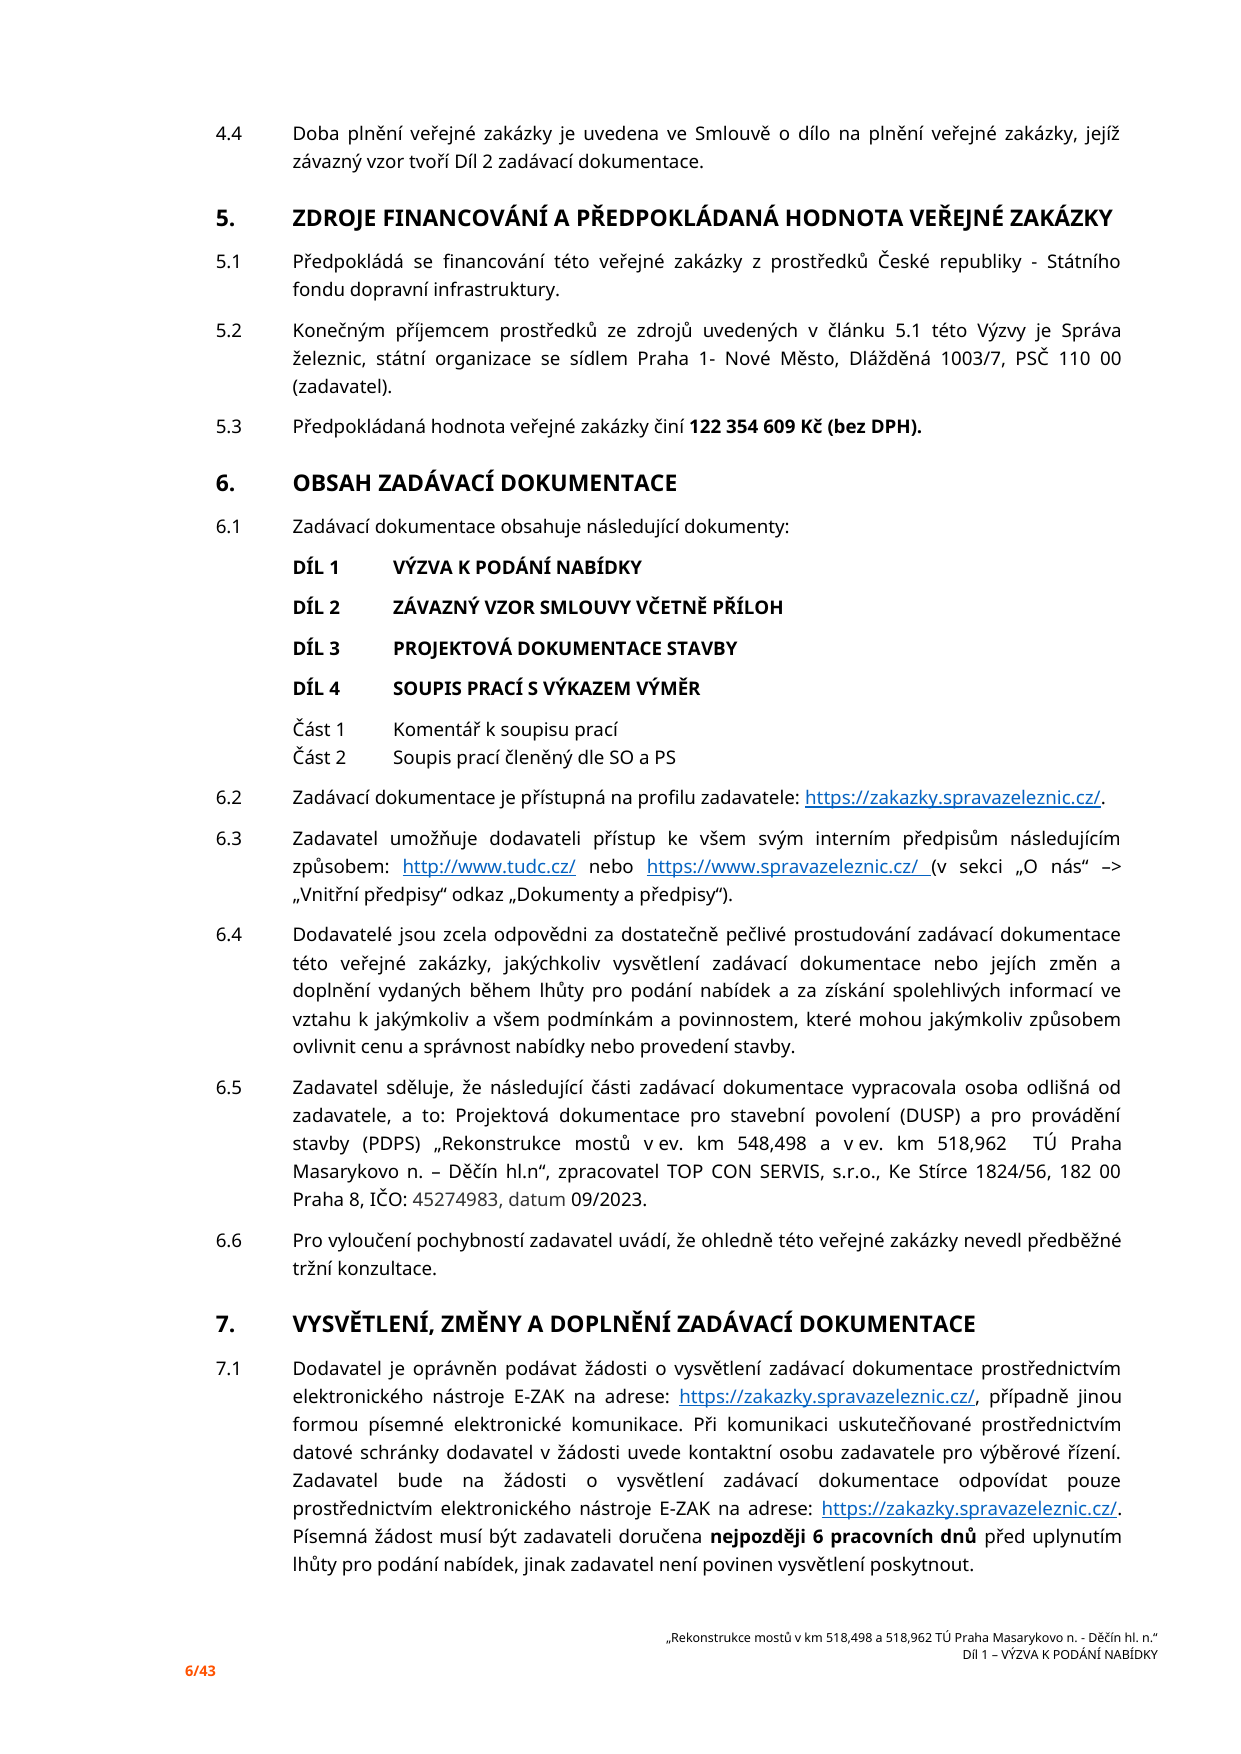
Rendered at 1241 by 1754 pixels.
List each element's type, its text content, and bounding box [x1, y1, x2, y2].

text Předpokládá se financování této veřejné zakázky z prostředků České republiky - Státního fondu dopravní infrastruktury. [216, 248, 1122, 302]
text Předpokládaná hodnota veřejné zakázky činí 122 354 609 Kč (bez DPH). [216, 414, 1122, 439]
text Doba plnění veřejné zakázky je uvedena ve Smlouvě o dílo na plnění veřejné zakázky, jejíž závazný vzor tvoří Díl 2 zadávací dokumentace. [216, 121, 1122, 174]
text Dodavatel je oprávněn podávat žádosti o vysvětlení zadávací dokumentace prostřednictvím elektronického nástroje E-ZAK na adrese: https://zakazky.spravazeleznic.cz/, případně jinou formou písemné elektronické komunikace. Při komunikaci uskutečňované prostřednictvím datové schránky dodavatel v žádosti uvede kontaktní osobu zadavatele pro výběrové řízení. Zadavatel bude na žádosti o vysvětlení zadávací dokumentace odpovídat pouze prostřednictvím elektronického nástroje E-ZAK na adrese: https://zakazky.spravazeleznic.cz/. Písemná žádost musí být zadavateli doručena nejpozději 6 pracovních dnů před uplynutím lhůty pro podání nabídek, jinak zadavatel není povinen vysvětlení poskytnout. [216, 1355, 1122, 1577]
text Konečným příjemcem prostředků ze zdrojů uvedených v článku 5.1 této Výzvy je Správa železnic, státní organizace se sídlem Praha 1- Nové Město, Dlážděná 1003/7, PSČ 110 00 (zadavatel). [216, 317, 1122, 399]
text DÍL 1 VÝZVA K PODÁNÍ NABÍDKY [292, 554, 1122, 579]
text DÍL 3 PROJEKTOVÁ DOKUMENTACE STAVBY [292, 635, 1122, 661]
text Část 1 Komentář k soupisu prací [292, 716, 1122, 742]
text DÍL 2 ZÁVAZNÝ VZOR SMLOUVY VČETNĚ PŘÍLOH [292, 594, 1122, 620]
text ZDROJE FINANCOVÁNÍ A PŘEDPOKLÁDANÁ HODNOTA VEŘEJNÉ ZAKÁZKY [216, 202, 1122, 233]
text Zadávací dokumentace je přístupná na profilu zadavatele: https://zakazky.spravazeleznic.cz/. [216, 785, 1122, 810]
text Část 2 Soupis prací členěný dle SO a PS [292, 744, 1122, 770]
text Pro vyloučení pochybností zadavatel uvádí, že ohledně této veřejné zakázky nevedl předběžné tržní konzultace. [216, 1227, 1122, 1281]
text DÍL 4 SOUPIS PRACÍ S VÝKAZEM VÝMĚR [292, 676, 1122, 701]
text Zadávací dokumentace obsahuje následující dokumenty: [216, 513, 1122, 539]
text Zadavatel sděluje, že následující části zadávací dokumentace vypracovala osoba odlišná od zadavatele, a to: Projektová dokumentace pro stavební povolení (DUSP) a pro provádění stavby (PDPS) „Rekonstrukce mostů v ev. km 548,498 a v ev. km 518,962 TÚ Praha Masarykovo n. – Děčín hl.n“, zpracovatel TOP CON SERVIS, s.r.o., Ke Stírce 1824/56, 182 00 Praha 8, IČO: 45274983, datum 09/2023. [216, 1074, 1122, 1212]
text VYSVĚTLENÍ, ZMĚNY A DOPLNĚNÍ ZADÁVACÍ DOKUMENTACE [216, 1308, 1122, 1339]
text Zadavatel umožňuje dodavateli přístup ke všem svým interním předpisům následujícím způsobem: http://www.tudc.cz/ nebo https://www.spravazeleznic.cz/ (v sekci „O nás“ –> „Vnitřní předpisy“ odkaz „Dokumenty a předpisy“). [216, 825, 1122, 907]
text Dodavatelé jsou zcela odpovědni za dostatečně pečlivé prostudování zadávací dokumentace této veřejné zakázky, jakýchkoliv vysvětlení zadávací dokumentace nebo jejích změn a doplnění vydaných během lhůty pro podání nabídek a za získání spolehlivých informací ve vztahu k jakýmkoliv a všem podmínkám a povinnostem, které mohou jakýmkoliv způsobem ovlivnit cenu a správnost nabídky nebo provedení stavby. [216, 922, 1122, 1059]
text OBSAH ZADÁVACÍ DOKUMENTACE [216, 467, 1122, 498]
